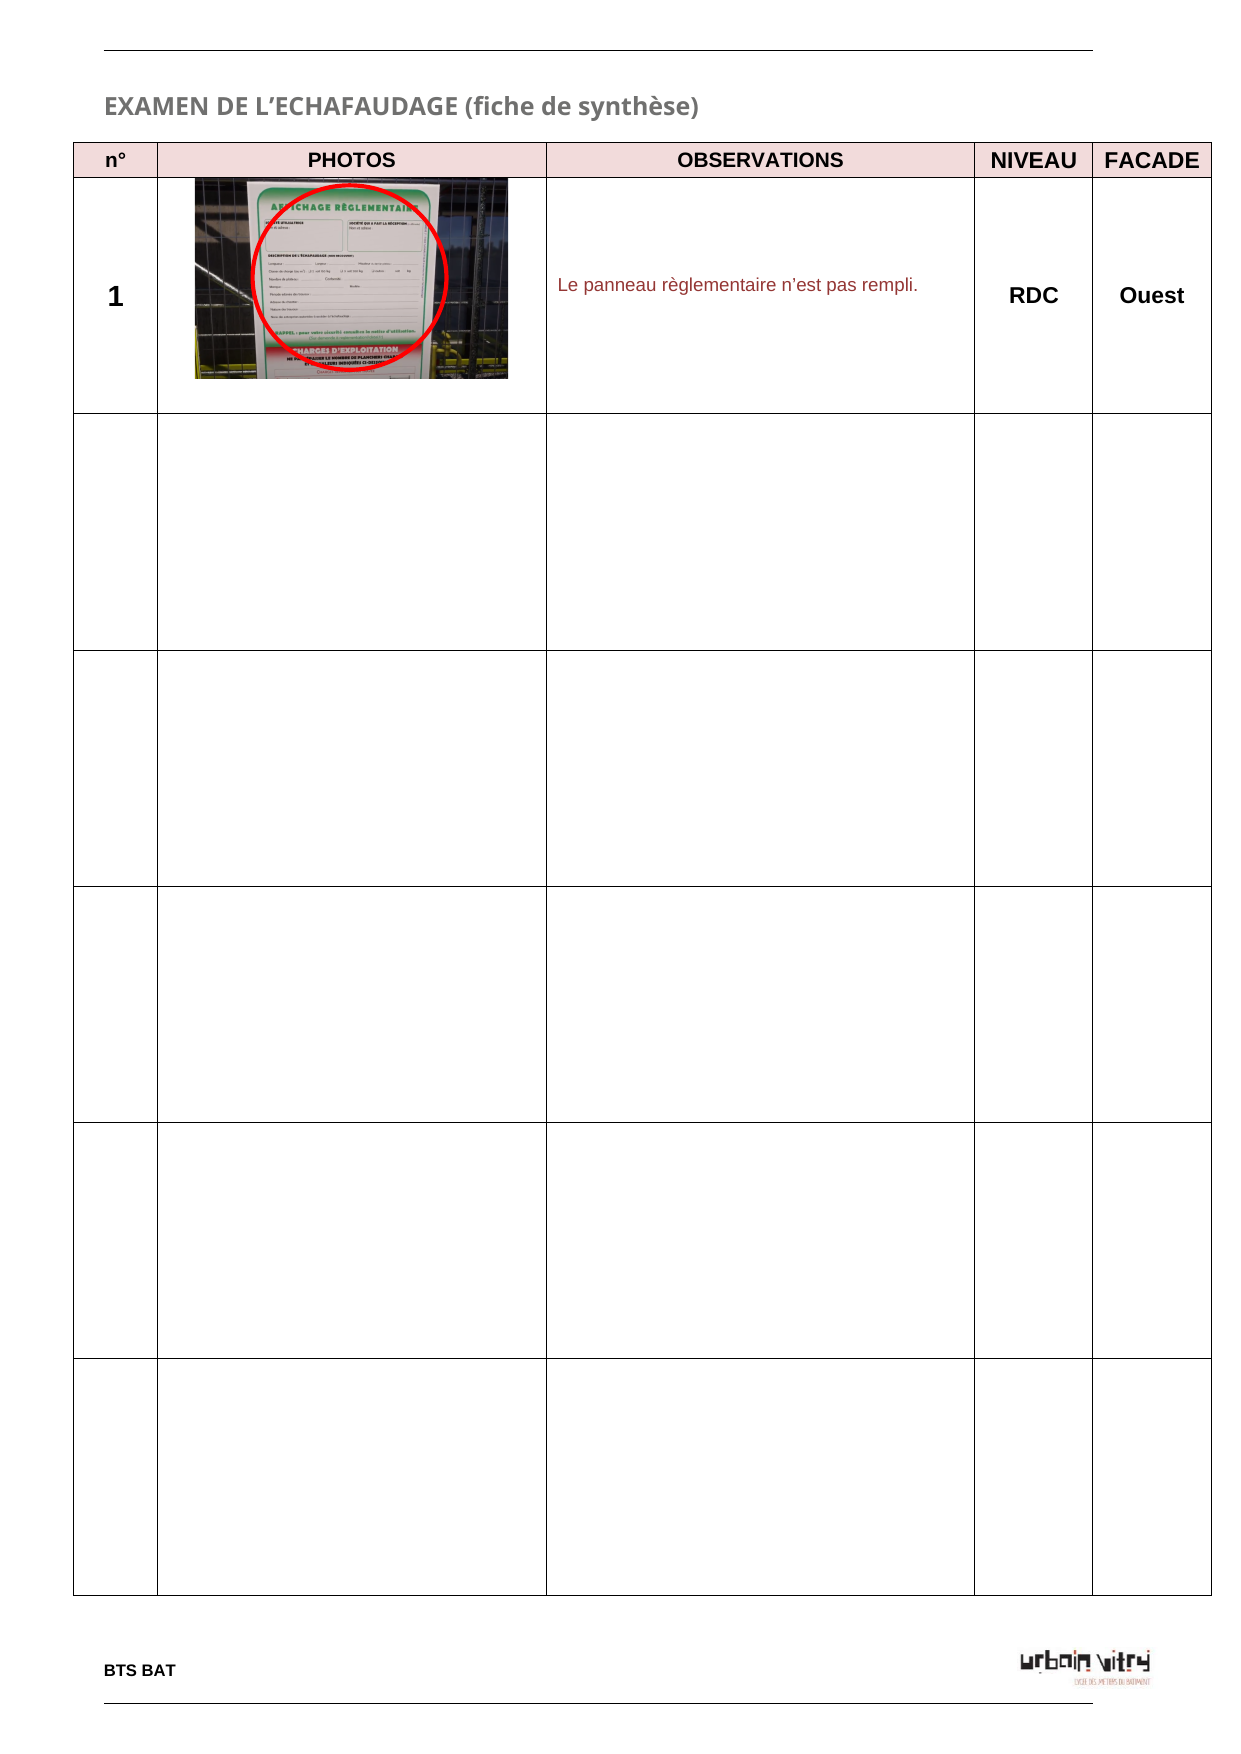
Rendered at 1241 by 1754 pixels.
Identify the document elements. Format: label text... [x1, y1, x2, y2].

table_header FACADE [1093, 143, 1211, 177]
table_cell [547, 651, 974, 886]
table_cell [975, 651, 1092, 886]
picture [194, 178, 509, 379]
table_cell [74, 1359, 157, 1594]
text EXAMEN DE L’ECHAFAUDAGE (fiche de synthèse) [103, 89, 1093, 123]
table_cell Ouest [1093, 178, 1211, 413]
table_cell [1093, 1359, 1211, 1594]
table_cell [74, 414, 157, 649]
table_cell RDC [975, 178, 1092, 413]
table_cell [158, 1359, 546, 1594]
table_header n° [74, 143, 157, 177]
table_cell [1093, 887, 1211, 1122]
table_cell 1 [74, 178, 157, 413]
table_cell [74, 887, 157, 1122]
table_cell [975, 1359, 1092, 1594]
table_cell [547, 1359, 974, 1594]
table_cell [547, 1123, 974, 1358]
table_cell [158, 178, 546, 413]
table_cell [547, 414, 974, 649]
table_cell [158, 414, 546, 649]
table_cell [1093, 414, 1211, 649]
table_cell Le panneau règlementaire n’est pas rempli. [547, 178, 974, 413]
table_cell [975, 1123, 1092, 1358]
table_cell [1093, 1123, 1211, 1358]
table_cell [975, 414, 1092, 649]
table_cell [158, 1123, 546, 1358]
table_header OBSERVATIONS [547, 143, 974, 177]
table_cell [158, 651, 546, 886]
table_cell [975, 887, 1092, 1122]
table_cell [547, 887, 974, 1122]
table_cell [1093, 651, 1211, 886]
table_header PHOTOS [158, 143, 546, 177]
table_cell [74, 1123, 157, 1358]
table_header NIVEAU [975, 143, 1092, 177]
table_cell [158, 887, 546, 1122]
table_cell [74, 651, 157, 886]
